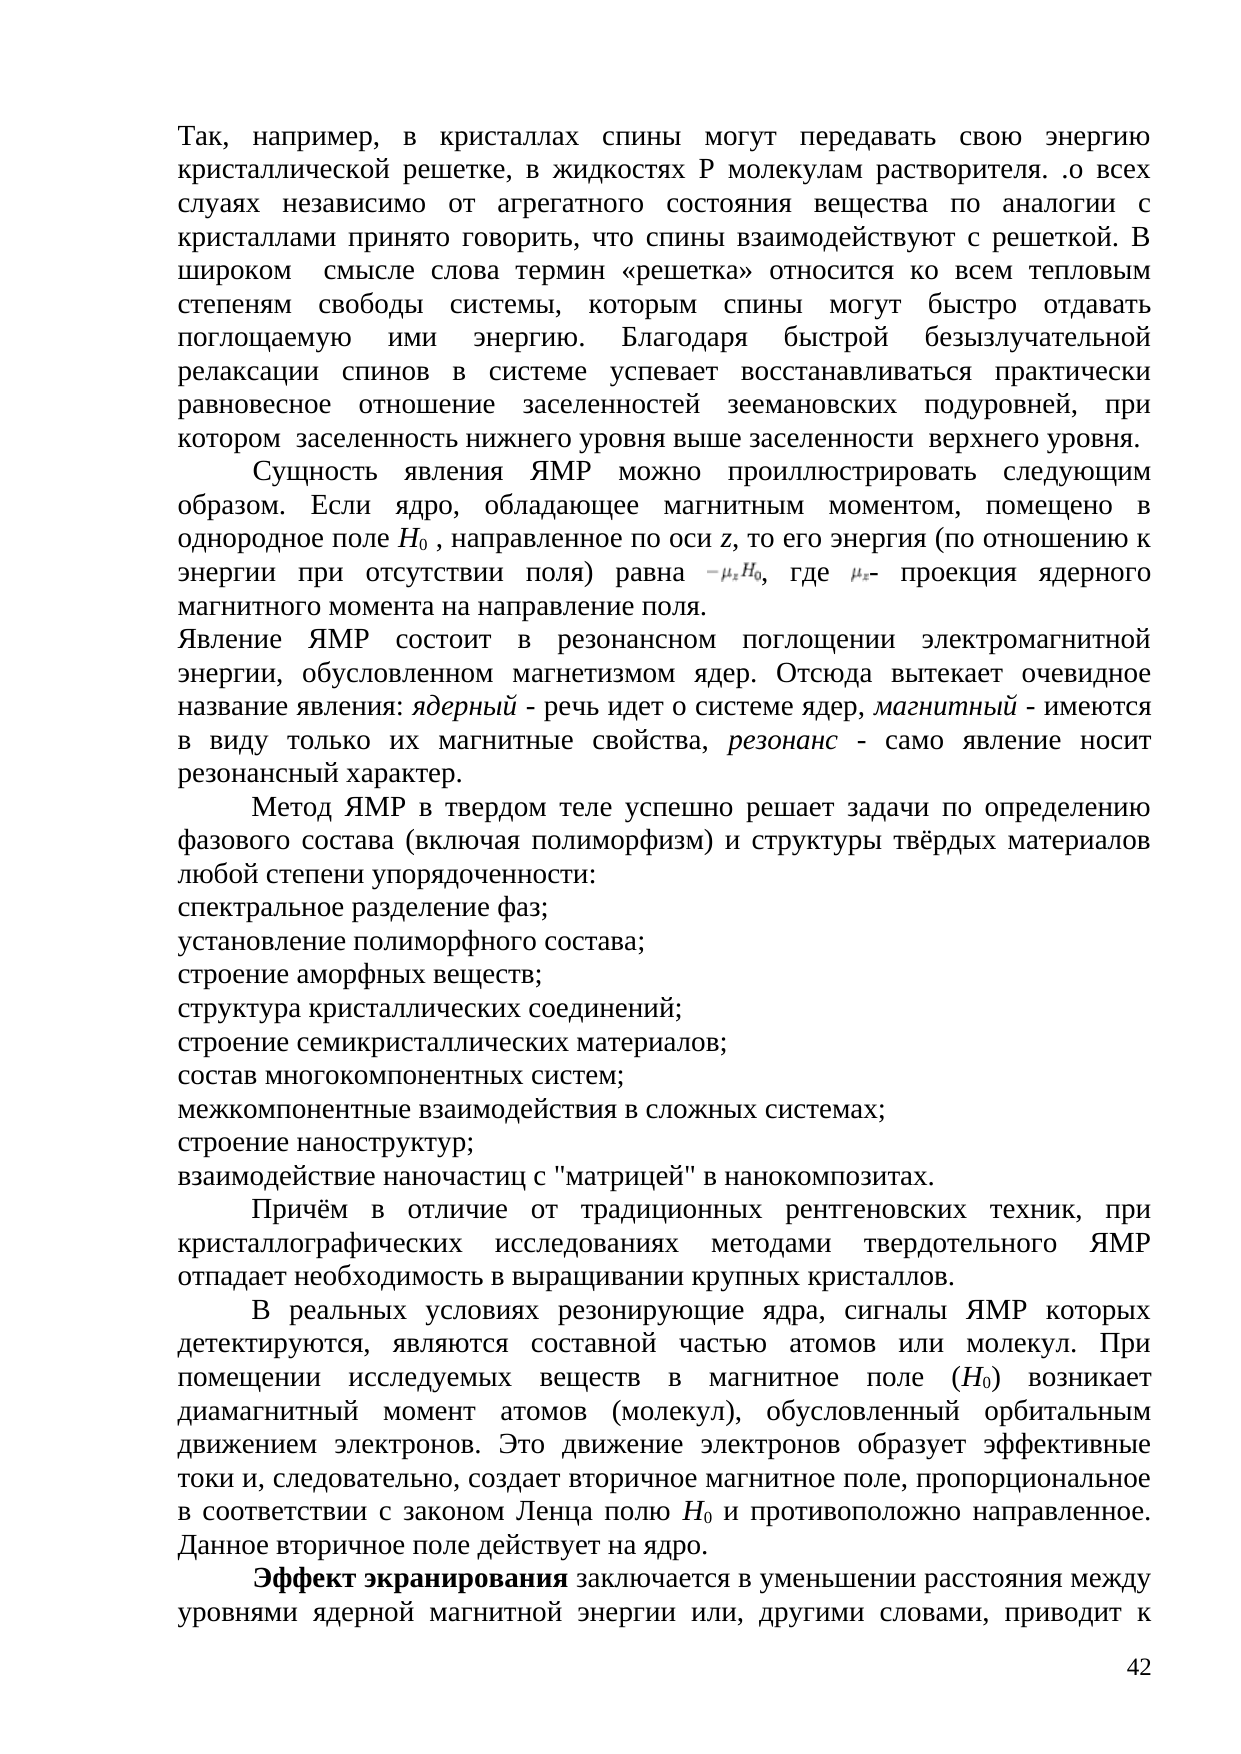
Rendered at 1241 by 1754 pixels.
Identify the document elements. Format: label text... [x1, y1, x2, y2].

text Причём в отличие от традиционных рентгеновских техник, при кристаллографических исследованиях методами твердотельного ЯМР отпадает необходимость в выращивании крупных кристаллов. [177, 1191, 1152, 1292]
text строение наноструктур; [177, 1124, 1152, 1158]
text структура кристаллических соединений; [177, 990, 1152, 1024]
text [177, 1560, 1152, 1627]
text В реальных условиях резонирующие ядра, сигналы ЯМР которых детектируются, являются составной частью атомов или молекул. При помещении исследуемых веществ в магнитное поле (H0) возникает диамагнитный момент атомов (молекул), обусловленный орбитальным движением электронов. Это движение электронов образует эффективные токи и, следовательно, создает вторичное магнитное поле, пропорциональное в соответствии с законом Ленца полю H0 и противоположно направленное. Данное вторичное поле действует на ядро. [177, 1292, 1152, 1560]
text взаимодействие наночастиц с "матрицей" в нанокомпозитах. [177, 1158, 1152, 1191]
picture [707, 562, 761, 582]
text состав многокомпонентных систем; [177, 1057, 1152, 1091]
text Так, например, в кристаллах спины могут передавать свою энергию кристаллической решетке, в жидкостях Р молекулам растворителя. .о всех слуаях независимо от агрегатного состояния вещества по аналогии с кристаллами принято говорить, что спины взаимодействуют с решеткой. В широком смысле слова термин «решетка» относится ко всем тепловым степеням свободы системы, которым спины могут быстро отдавать поглощаемую ими энергию. Благодаря быстрой безызлучательной релаксации спинов в системе успевает восстанавливаться практически равновесное отношение заселенностей зеемановских подуровней, при котором заселенность нижнего уровня выше заселенности верхнего уровня. [177, 118, 1152, 453]
text Сущность явления ЯМР можно проиллюстрировать следующим образом. Если ядро, обладающее магнитным моментом, помещено в однородное поле H0 , направленное по оси z, то его энергия (по отношению к энергии при отсутствии поля) равна , где - проекция ядерного магнитного момента на направление поля. [177, 453, 1152, 621]
picture [851, 567, 869, 582]
text установление полиморфного состава; [177, 923, 1152, 957]
text Метод ЯМР в твердом теле успешно решает задачи по определению фазового состава (включая полиморфизм) и структуры твёрдых материалов любой степени упорядоченности: [177, 789, 1152, 889]
text строение семикристаллических материалов; [177, 1024, 1152, 1057]
text спектральное разделение фаз; [177, 889, 1152, 923]
text межкомпонентные взаимодействия в сложных системах; [177, 1091, 1152, 1124]
text Явление ЯМР состоит в резонансном поглощении электромагнитной энергии, обусловленном магнетизмом ядер. Отсюда вытекает очевидное название явления: ядерный - речь идет о системе ядер, магнитный - имеются в виду только их магнитные свойства, резонанс - само явление носит резонансный характер. [177, 621, 1152, 789]
text строение аморфных веществ; [177, 957, 1152, 990]
